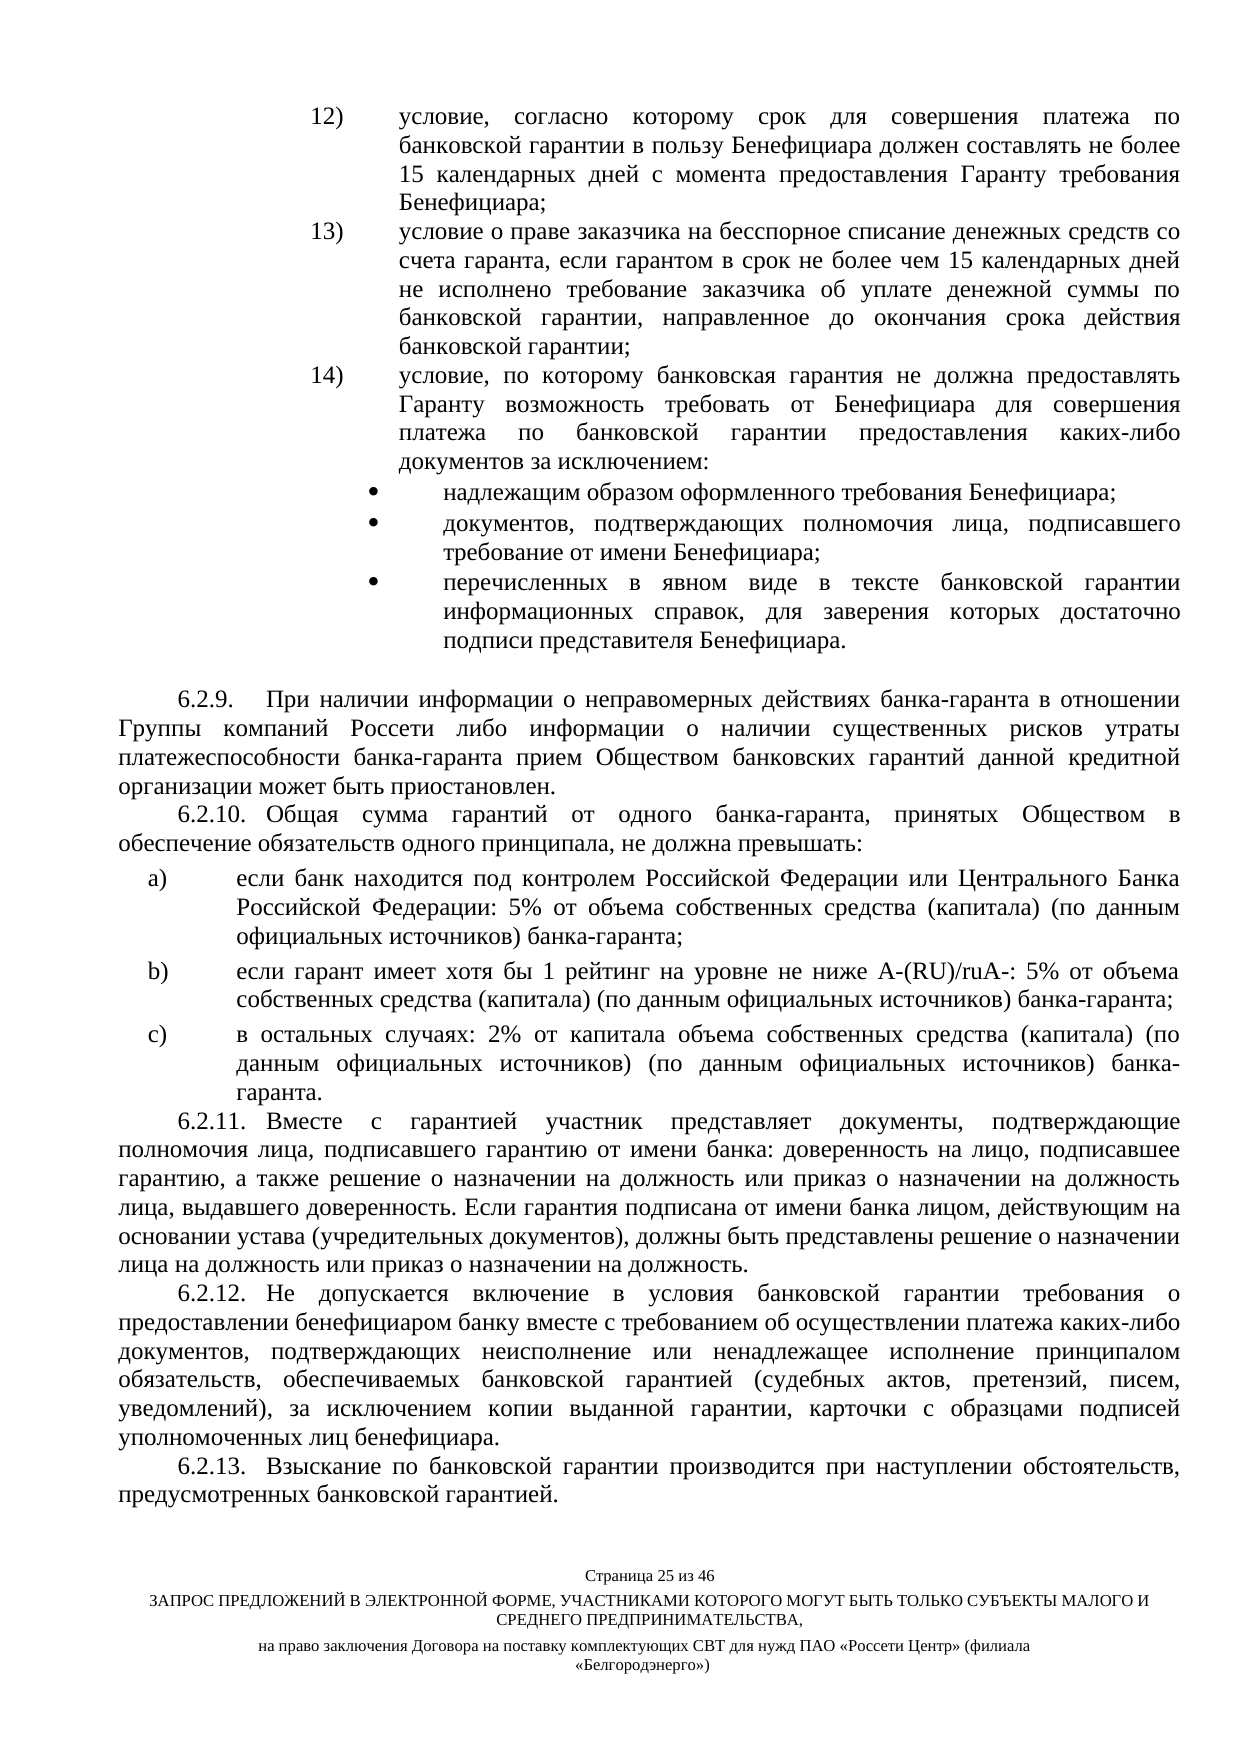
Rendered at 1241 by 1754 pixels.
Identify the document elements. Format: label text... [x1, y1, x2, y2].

list надлежащим образом оформленного требования Бенефициара; [369, 477, 1181, 506]
list документов, подтверждающих полномочия лица, подписавшего требование от имени Бенефициара; [369, 508, 1181, 565]
subtitle Общая сумма гарантий от одного банка-гаранта, принятых Обществом в обеспечение обязательств одного принципала, не должна превышать: [118, 799, 1181, 857]
list условие, по которому банковская гарантия не должна предоставлять Гаранту возможность требовать от Бенефициара для совершения платежа по банковской гарантии предоставления каких-либо документов за исключением: [310, 360, 1181, 475]
subtitle Вместе с гарантией участник представляет документы, подтверждающие полномочия лица, подписавшего гарантию от имени банка: доверенность на лицо, подписавшее гарантию, а также решение о назначении на должность или приказ о назначении на должность лица, выдавшего доверенность. Если гарантия подписана от имени банка лицом, действующим на основании устава (учредительных документов), должны быть представлены решение о назначении лица на должность или приказ о назначении на должность. [118, 1106, 1181, 1278]
list условие о праве заказчика на бесспорное списание денежных средств со счета гаранта, если гарантом в срок не более чем 15 календарных дней не исполнено требование заказчика об уплате денежной суммы по банковской гарантии, направленное до окончания срока действия банковской гарантии; [310, 216, 1181, 360]
list перечисленных в явном виде в тексте банковской гарантии информационных справок, для заверения которых достаточно подписи представителя Бенефициара. [369, 567, 1181, 654]
list условие, согласно которому срок для совершения платежа по банковской гарантии в пользу Бенефициара должен составлять не более 15 календарных дней с момента предоставления Гаранту требования Бенефициара; [310, 101, 1181, 216]
subtitle При наличии информации о неправомерных действиях банка-гаранта в отношении Группы компаний Россети либо информации о наличии существенных рисков утраты платежеспособности банка-гаранта прием Обществом банковских гарантий данной кредитной организации может быть приостановлен. [118, 684, 1181, 799]
subtitle Не допускается включение в условия банковской гарантии требования о предоставлении бенефициаром банку вместе с требованием об осуществлении платежа каких-либо документов, подтверждающих неисполнение или ненадлежащее исполнение принципалом обязательств, обеспечиваемых банковской гарантией (судебных актов, претензий, писем, уведомлений), за исключением копии выданной гарантии, карточки с образцами подписей уполномоченных лиц бенефициара. [118, 1278, 1181, 1451]
list если гарант имеет хотя бы 1 рейтинг на уровне не ниже A-(RU)/ruA-: 5% от объема собственных средства (капитала) (по данным официальных источников) банка-гаранта; [148, 956, 1181, 1013]
subtitle Взыскание по банковской гарантии производится при наступлении обстоятельств, предусмотренных банковской гарантией. [118, 1451, 1181, 1508]
list в остальных случаях: 2% от капитала объема собственных средства (капитала) (по данным официальных источников) (по данным официальных источников) банка-гаранта. [148, 1019, 1181, 1106]
list если банк находится под контролем Российской Федерации или Центрального Банка Российской Федерации: 5% от объема собственных средства (капитала) (по данным официальных источников) банка-гаранта; [148, 863, 1181, 949]
